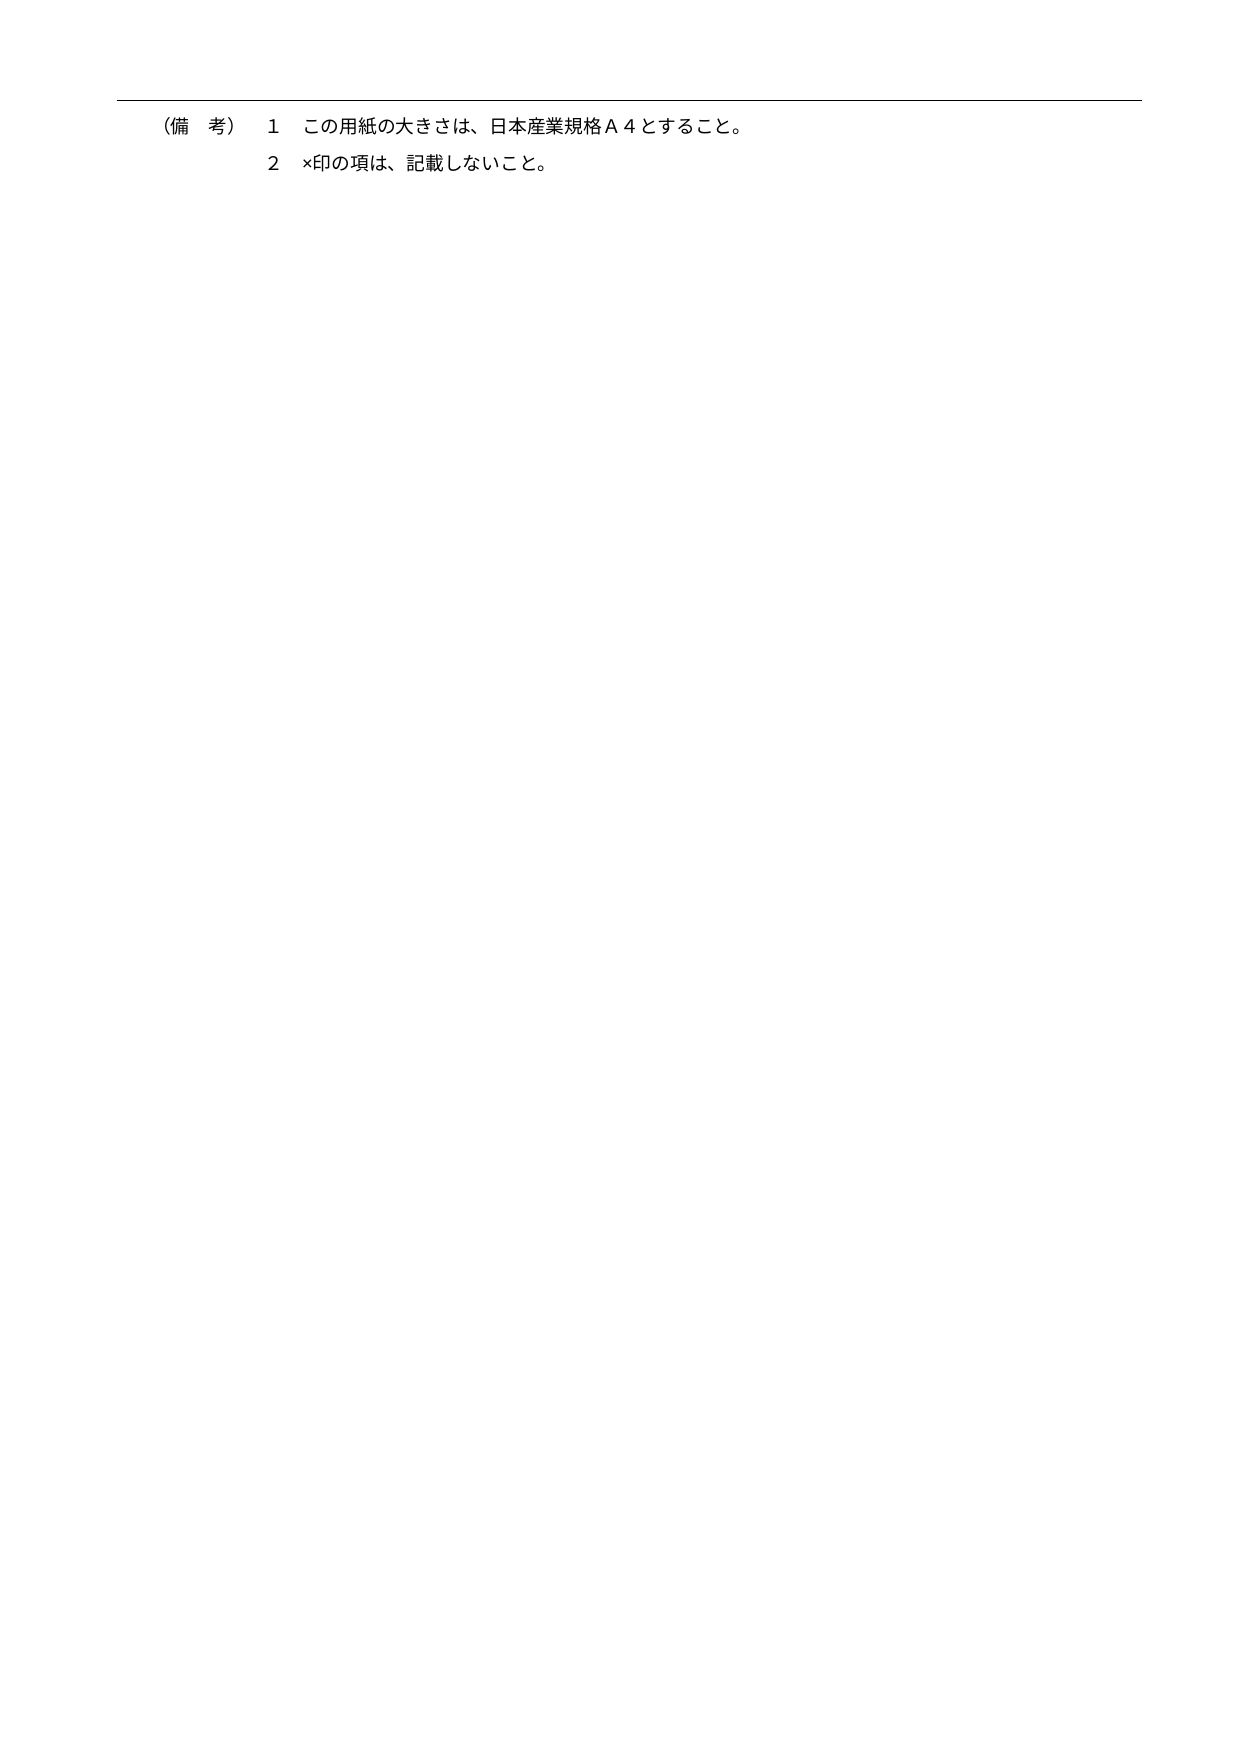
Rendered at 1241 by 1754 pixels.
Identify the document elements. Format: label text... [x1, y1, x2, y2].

table_cell （備 考） １ この用紙の大きさは、日本産業規格Ａ４とすること。 ２ ×印の項は、記載しないこと。 [117, 101, 1142, 187]
